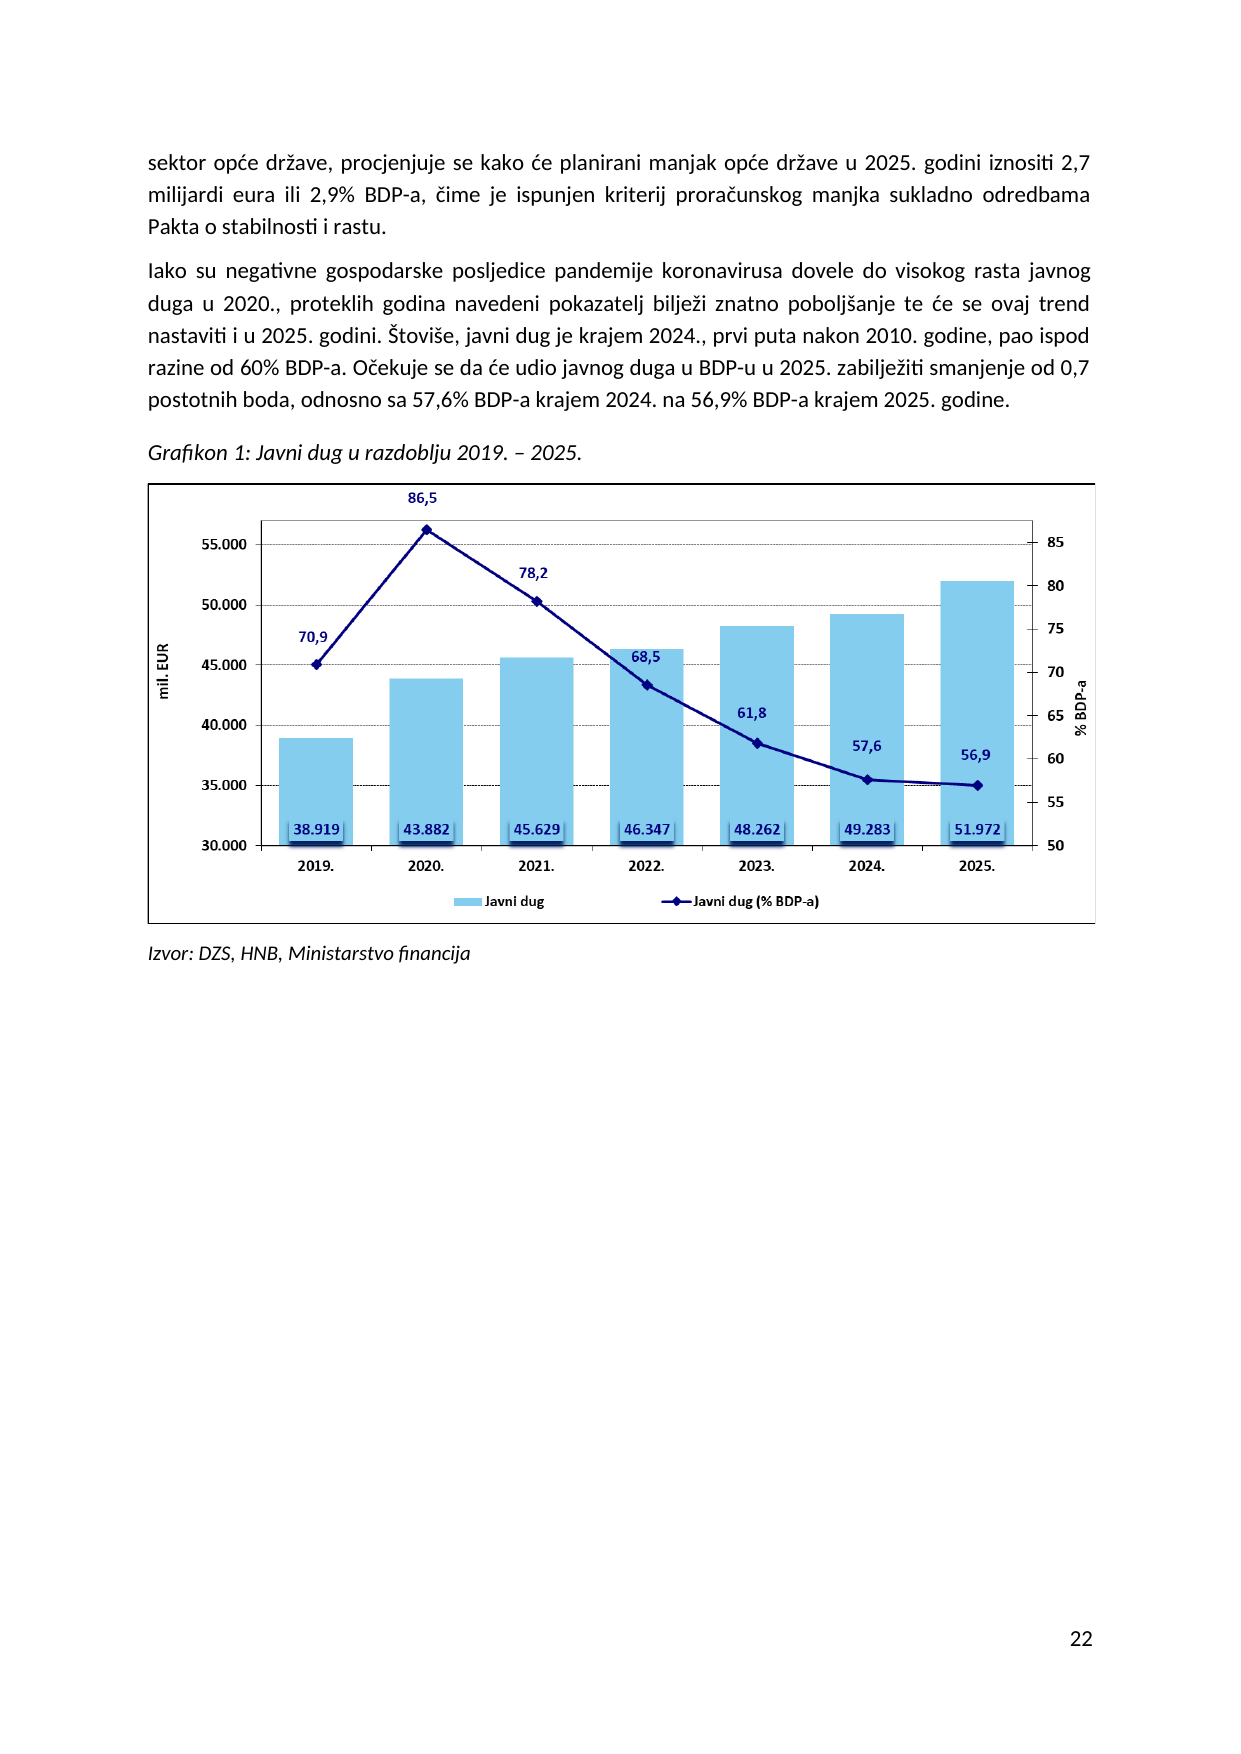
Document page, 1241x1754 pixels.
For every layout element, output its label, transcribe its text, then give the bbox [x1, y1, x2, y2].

text Izvor: DZS, HNB, Ministarstvo financija [148, 940, 1093, 965]
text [148, 148, 1093, 240]
picture [147, 483, 1096, 924]
text Iako su negativne gospodarske posljedice pandemije koronavirusa dovele do visokog rasta javnog duga u 2020., proteklih godina navedeni pokazatelj bilježi znatno poboljšanje te će se ovaj trend nastaviti i u 2025. godini. Štoviše, javni dug je krajem 2024., prvi puta nakon 2010. godine, pao ispod razine od 60% BDP-a. Očekuje se da će udio javnog duga u BDP-u u 2025. zabilježiti smanjenje od 0,7 postotnih boda, odnosno sa 57,6% BDP-a krajem 2024. na 56,9% BDP-a krajem 2025. godine. [148, 257, 1093, 413]
text Grafikon 1: Javni dug u razdoblju 2019. – 2025. [148, 438, 1093, 466]
